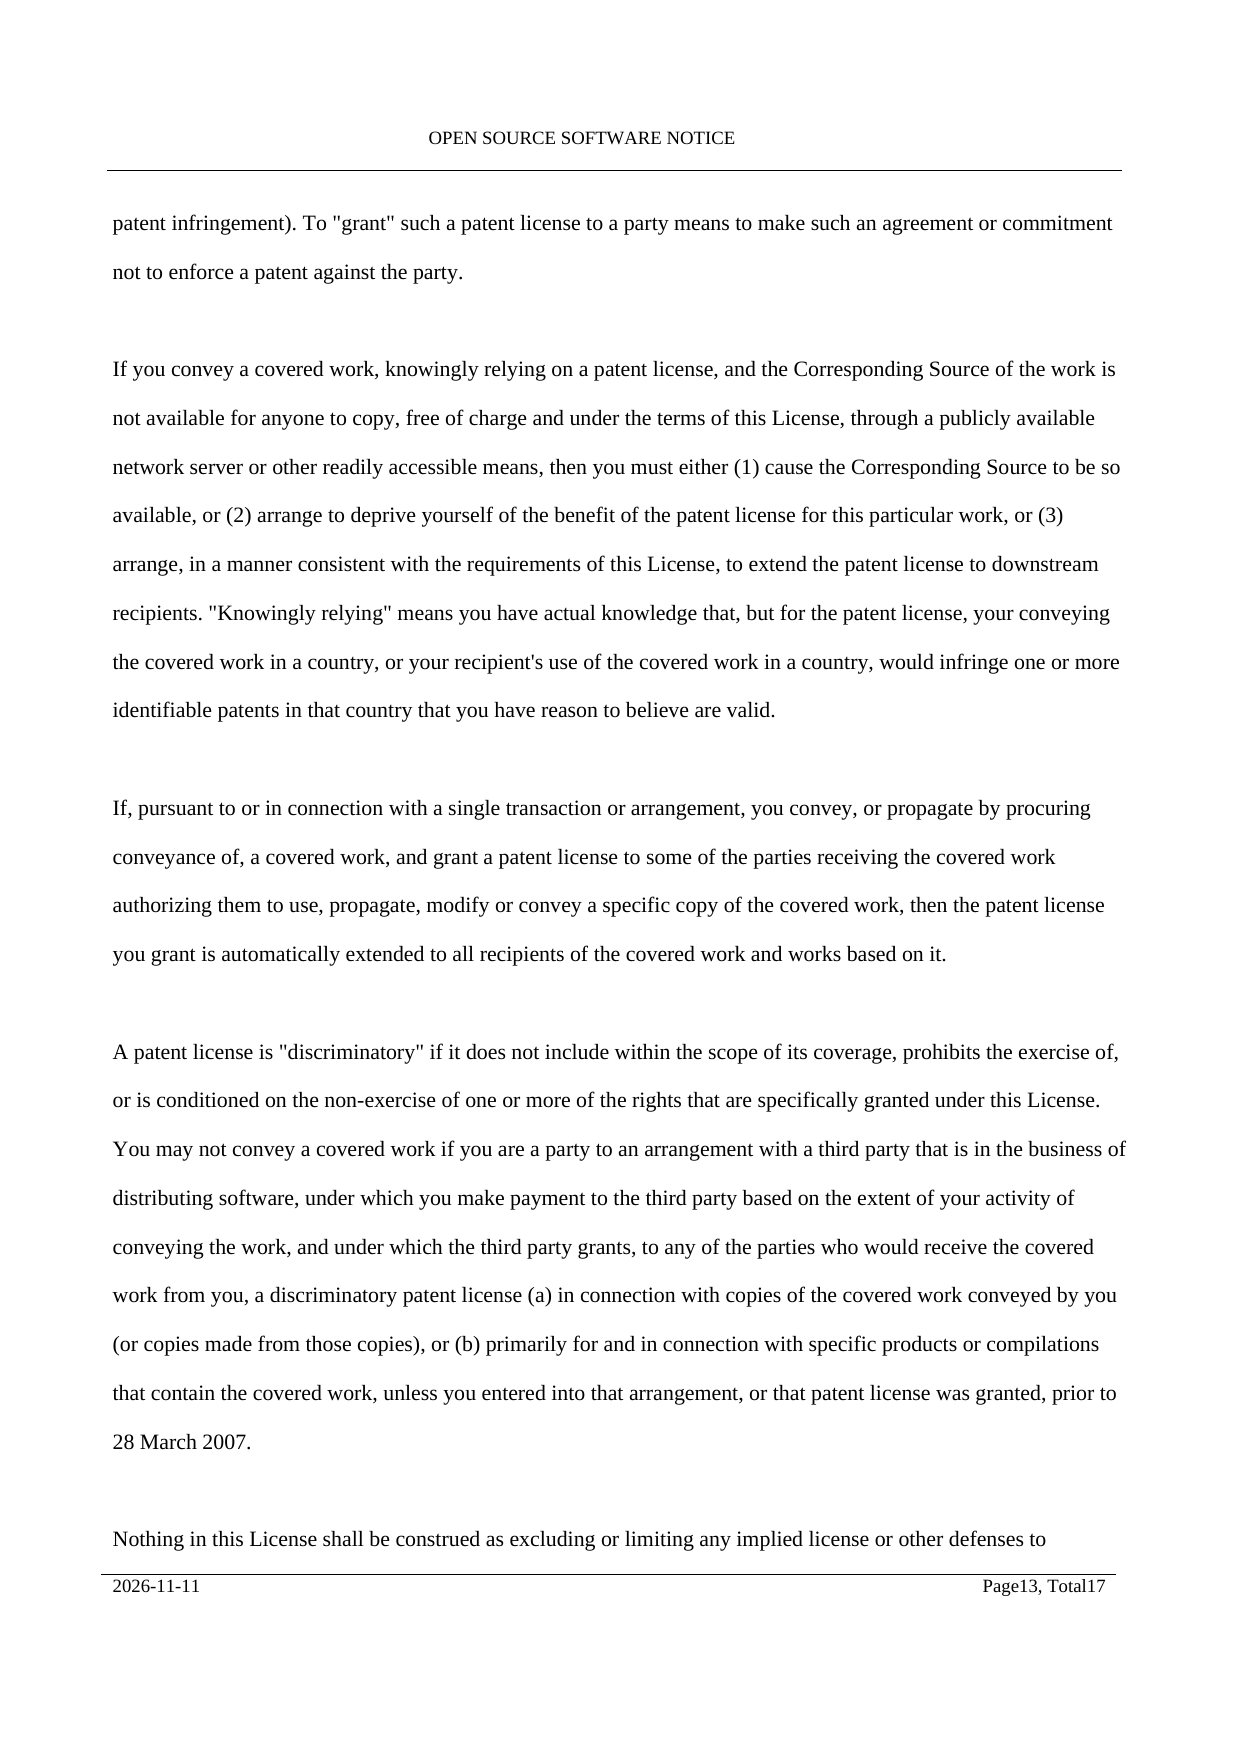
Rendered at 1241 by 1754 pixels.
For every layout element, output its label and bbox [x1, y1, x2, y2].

text [112, 206, 1128, 1555]
